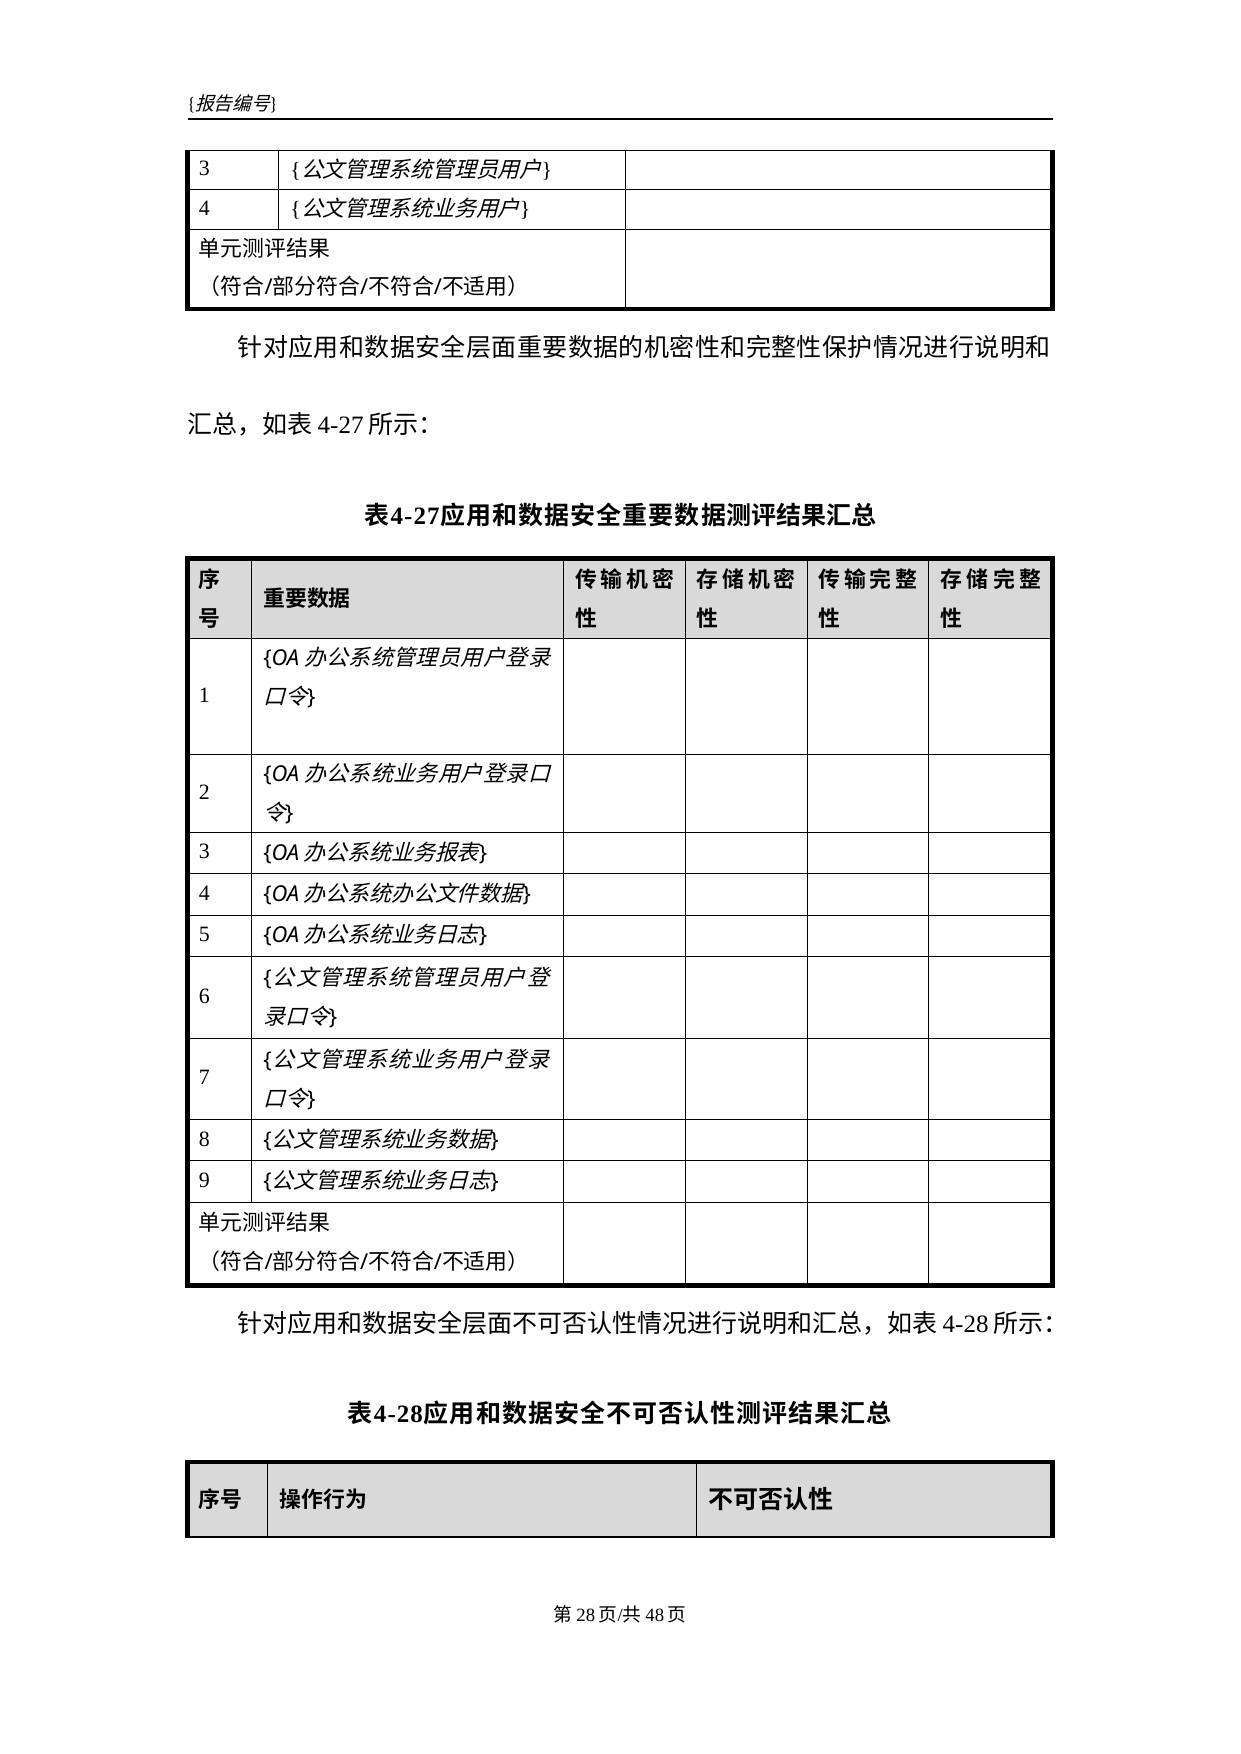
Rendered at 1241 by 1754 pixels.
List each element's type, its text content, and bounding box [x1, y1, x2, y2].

table_cell {公文管理系统业务用户} [279, 190, 625, 228]
table_cell [626, 190, 1050, 228]
table_cell [686, 916, 807, 956]
table_header 重要数据 [252, 561, 563, 638]
table_cell 4 [190, 190, 278, 228]
table_cell [808, 1120, 928, 1160]
table_cell 8 [190, 1120, 251, 1160]
table_cell 5 [190, 916, 251, 956]
table_header 存储完整性 [929, 561, 1050, 638]
table_cell [929, 1161, 1050, 1202]
table_cell [564, 957, 685, 1038]
table_cell [808, 755, 928, 832]
table_cell {公文管理系统业务日志} [252, 1161, 563, 1202]
table_cell [686, 755, 807, 832]
table_cell [686, 1203, 807, 1283]
table_cell [686, 1039, 807, 1119]
table_cell [626, 230, 1050, 306]
table_cell [686, 874, 807, 914]
table_cell [686, 1161, 807, 1202]
table_cell [564, 755, 685, 832]
table_cell [929, 1039, 1050, 1119]
table_cell [808, 1039, 928, 1119]
table_cell {OA办公系统业务日志} [252, 916, 563, 956]
table_cell 1 [190, 639, 251, 754]
table_cell {公文管理系统业务用户登录口令} [252, 1039, 563, 1119]
table_cell [564, 1039, 685, 1119]
table_cell 9 [190, 1161, 251, 1202]
table_cell [929, 639, 1050, 754]
table_cell [808, 639, 928, 754]
table_cell [564, 833, 685, 873]
table_header 传输机密性 [564, 561, 685, 638]
table_cell [686, 639, 807, 754]
table_cell [808, 833, 928, 873]
table_cell [564, 1161, 685, 1202]
table_cell [564, 874, 685, 914]
table_cell [929, 755, 1050, 832]
table_cell 3 [190, 833, 251, 873]
table_cell [564, 1203, 685, 1283]
table_cell [686, 833, 807, 873]
table_cell {公文管理系统管理员用户} [279, 151, 625, 189]
table_cell 单元测评结果 （符合/部分符合/不符合/不适用） [190, 1203, 563, 1283]
table_cell [808, 957, 928, 1038]
table_cell [564, 916, 685, 956]
table_header 操作行为 [268, 1464, 696, 1536]
table_cell [929, 833, 1050, 873]
table_cell 6 [190, 957, 251, 1038]
table_cell [929, 1203, 1050, 1283]
table_cell [564, 1120, 685, 1160]
table_cell [626, 151, 1050, 189]
table_cell [929, 1120, 1050, 1160]
table_cell 2 [190, 755, 251, 832]
table_cell [808, 1161, 928, 1202]
table_cell {OA办公系统办公文件数据} [252, 874, 563, 914]
table_cell {OA办公系统业务报表} [252, 833, 563, 873]
table_cell [808, 916, 928, 956]
table_cell [808, 874, 928, 914]
table_header 序号 [190, 561, 251, 638]
table_cell {公文管理系统业务数据} [252, 1120, 563, 1160]
table_cell {公文管理系统管理员用户登录口令} [252, 957, 563, 1038]
table_cell [929, 916, 1050, 956]
table_cell 单元测评结果 （符合/部分符合/不符合/不适用） [190, 230, 625, 306]
table_cell [929, 957, 1050, 1038]
table_cell 4 [190, 874, 251, 914]
table_cell [686, 1120, 807, 1160]
table_cell [564, 639, 685, 754]
table_header 不可否认性 [697, 1464, 1050, 1536]
table_header 存储机密性 [686, 561, 807, 638]
table_cell 7 [190, 1039, 251, 1119]
table_cell [808, 1203, 928, 1283]
table_cell {OA办公系统业务用户登录口令} [252, 755, 563, 832]
table_cell 3 [190, 151, 278, 189]
table_cell [929, 874, 1050, 914]
table_header 传输完整性 [808, 561, 928, 638]
table_cell {OA办公系统管理员用户登录口令} [252, 639, 563, 754]
table_header 序号 [190, 1464, 267, 1536]
table_cell [686, 957, 807, 1038]
